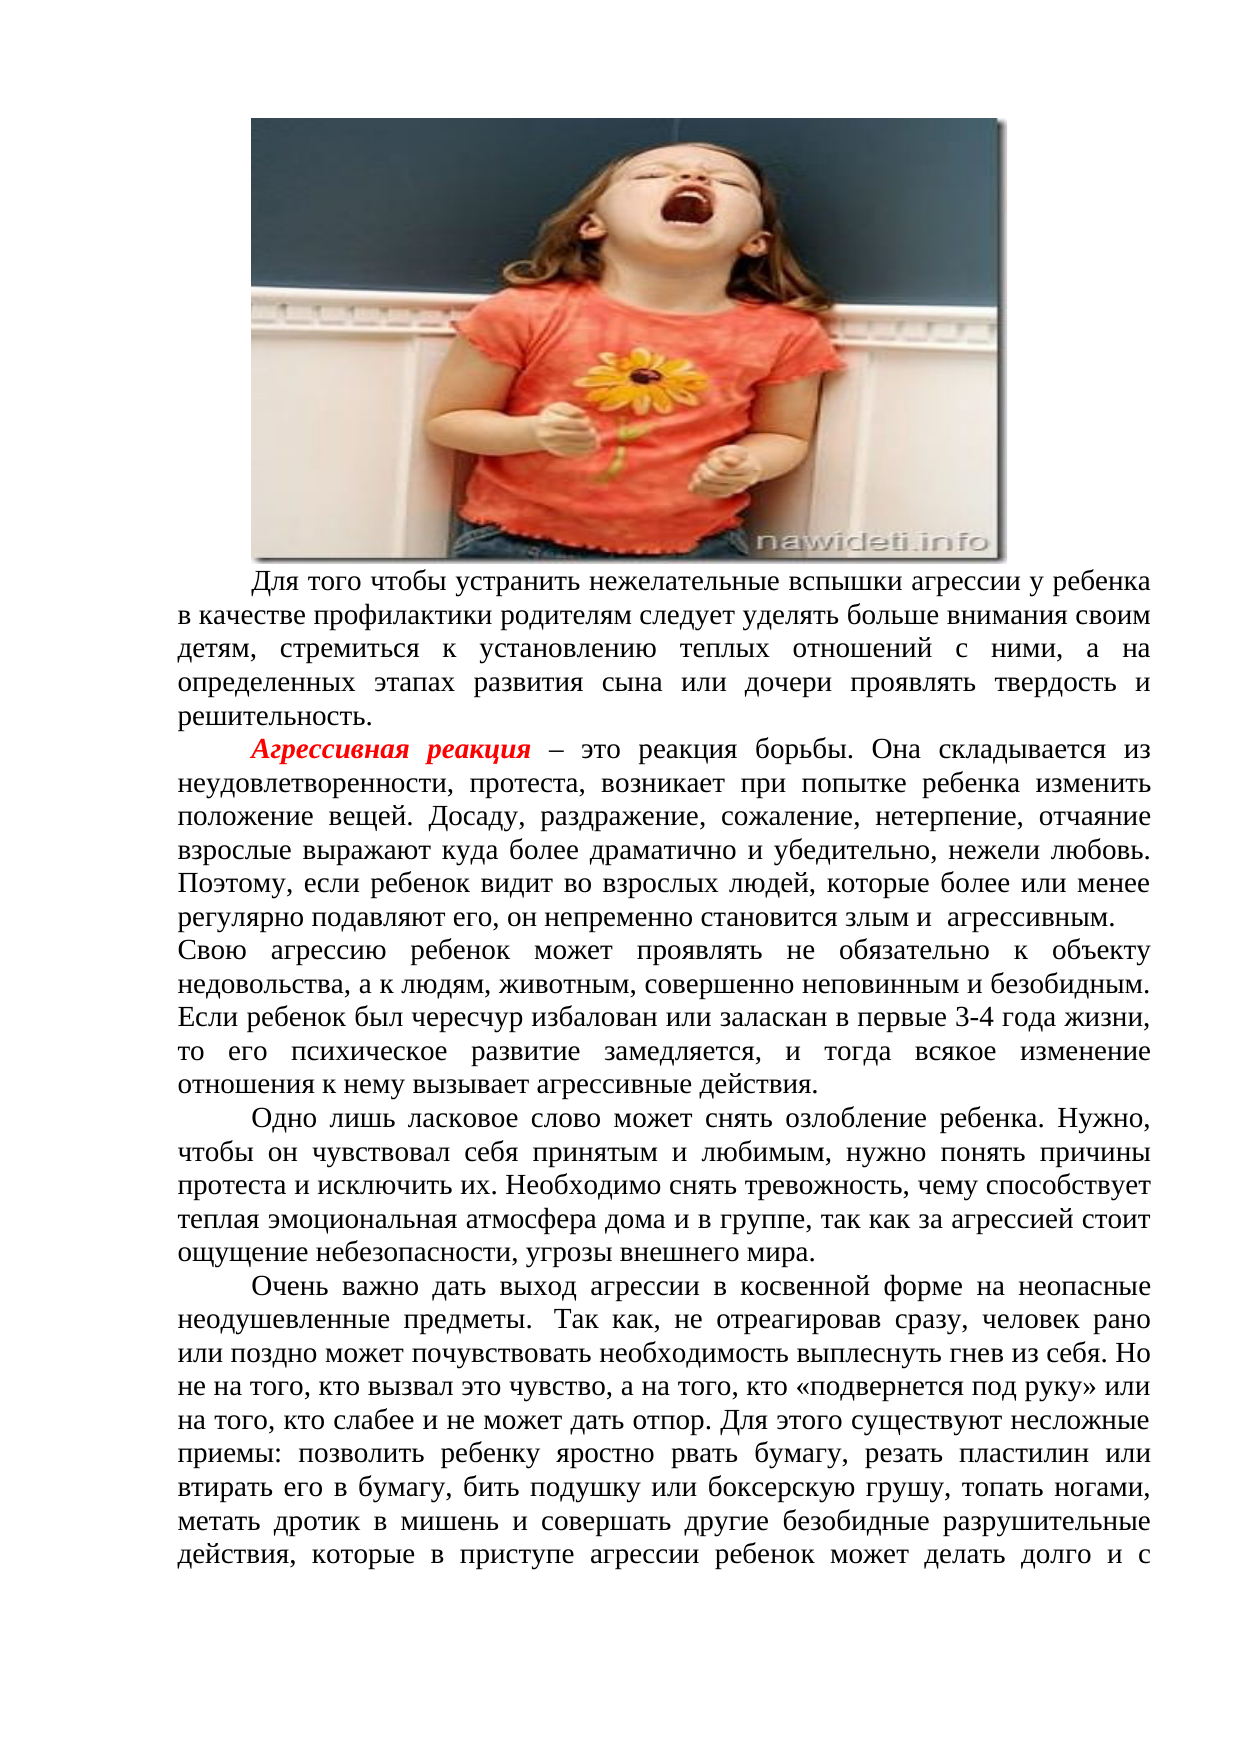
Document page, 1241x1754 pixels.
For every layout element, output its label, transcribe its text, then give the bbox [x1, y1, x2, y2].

text Агрессивная реакция – это реакция борьбы. Она складывается из неудовлетворенности, протеста, возникает при попытке ребенка изменить положение вещей. Досаду, раздражение, сожаление, нетерпение, отчаяние взрослые выражают куда более драматично и убедительно, нежели любовь. Поэтому, если ребенок видит во взрослых людей, которые более или менее регулярно подавляют его, он непременно становится злым и агрессивным. [177, 731, 1152, 932]
text Одно лишь ласковое слово может снять озлобление ребенка. Нужно, чтобы он чувствовал себя принятым и любимым, нужно понять причины протеста и исключить их. Необходимо снять тревожность, чему способствует теплая эмоциональная атмосфера дома и в группе, так как за агрессией стоит ощущение небезопасности, угрозы внешнего мира. [177, 1100, 1152, 1268]
picture [251, 118, 1008, 564]
text Для того чтобы устранить нежелательные вспышки агрессии у ребенка в качестве профилактики родителям следует уделять больше внимания своим детям, стремиться к установлению теплых отношений с ними, а на определенных этапах развития сына или дочери проявлять твердость и решительность. [177, 563, 1152, 731]
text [177, 1268, 1152, 1570]
text Свою агрессию ребенок может проявлять не обязательно к объекту недовольства, а к людям, животным, совершенно неповинным и безобидным. Если ребенок был чересчур избалован или заласкан в первые 3-4 года жизни, то его психическое развитие замедляется, и тогда всякое изменение отношения к нему вызывает агрессивные действия. [177, 932, 1152, 1100]
